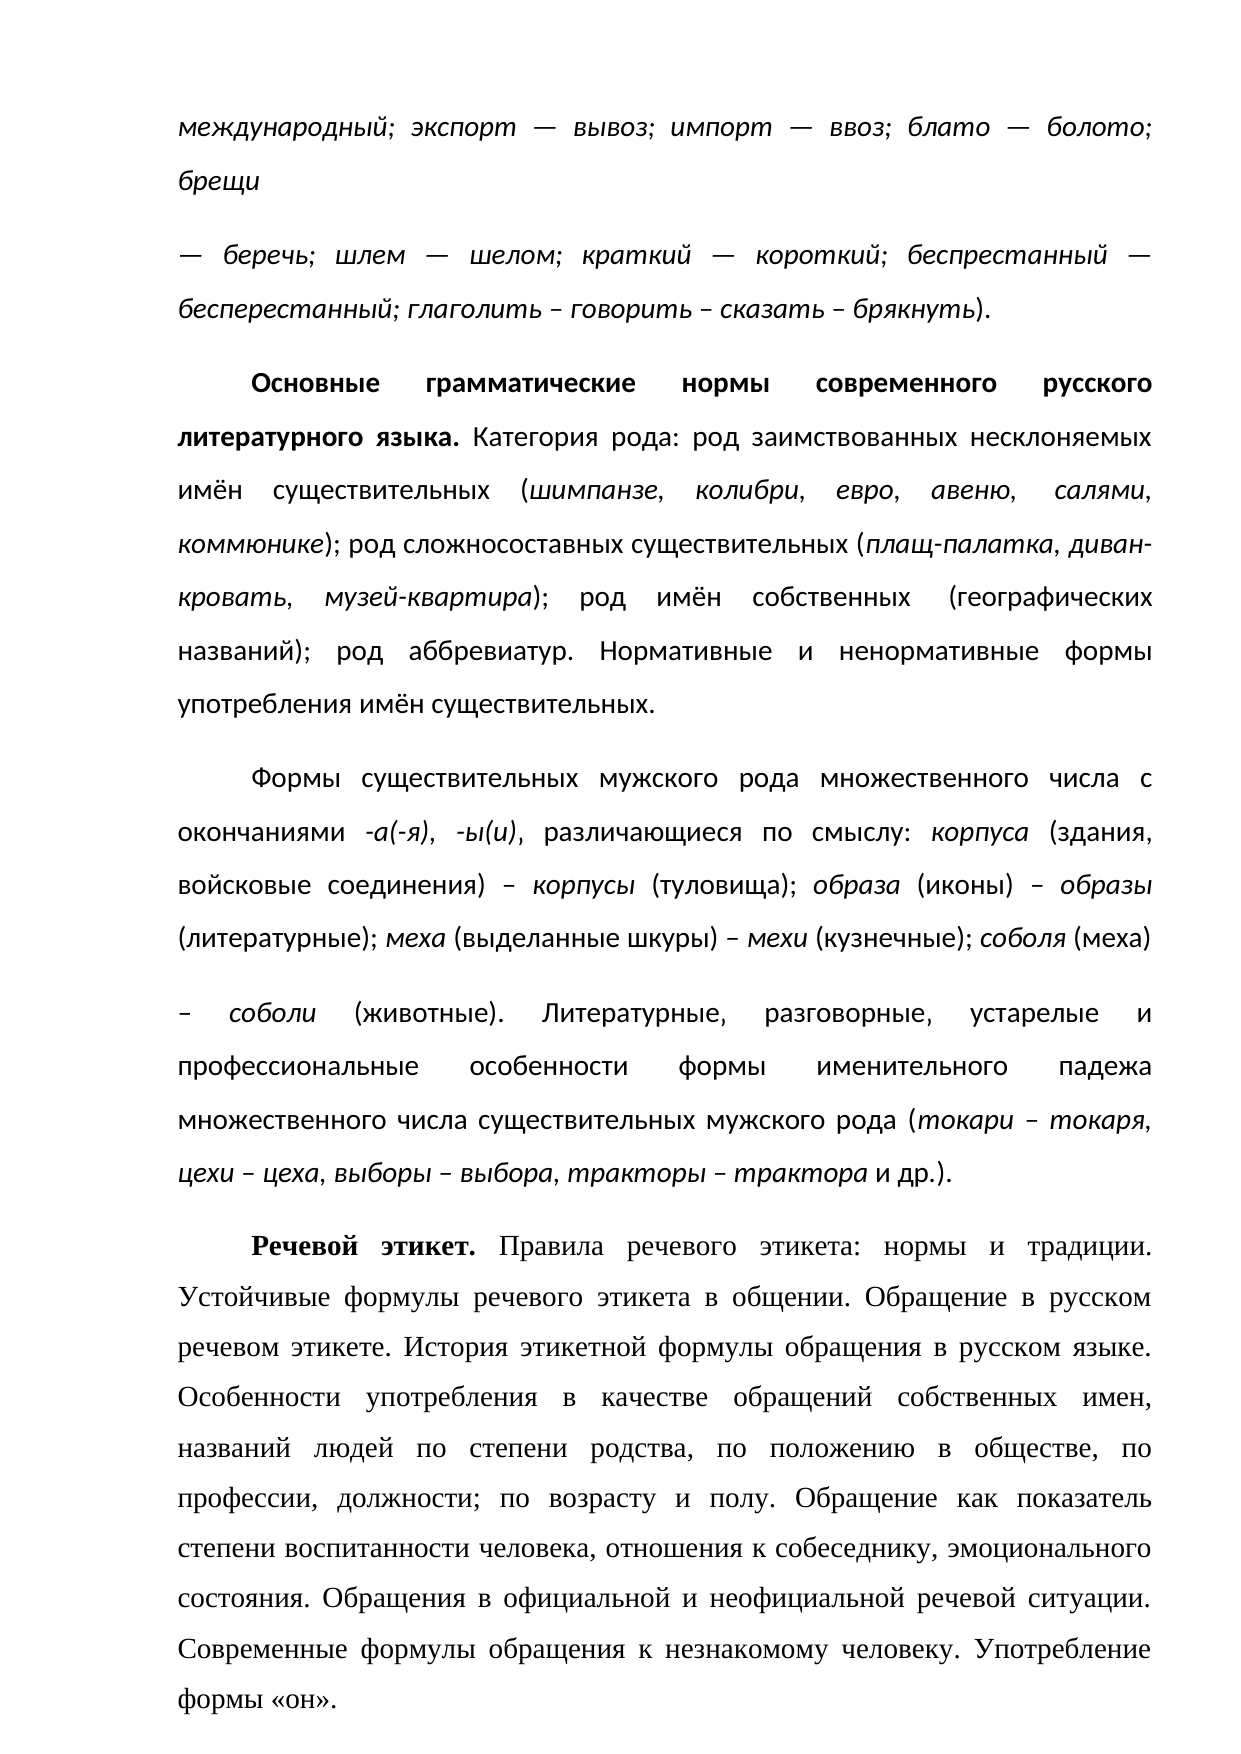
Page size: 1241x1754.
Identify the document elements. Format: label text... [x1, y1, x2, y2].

text — беречь; шлем — шелом; краткий — короткий; беспрестанный — бесперестанный; глаголить – говорить – сказать – брякнуть). [177, 236, 1152, 325]
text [177, 108, 1152, 197]
text Речевой этикет. Правила речевого этикета: нормы и традиции. Устойчивые формулы речевого этикета в общении. Обращение в русском речевом этикете. История этикетной формулы обращения в русском языке. Особенности употребления в качестве обращений собственных имен, названий людей по степени родства, по положению в обществе, по профессии, должности; по возрасту и полу. Обращение как показатель степени воспитанности человека, отношения к собеседнику, эмоционального состояния. Обращения в официальной и неофициальной речевой ситуации. Современные формулы обращения к незнакомому человеку. Употребление формы «он». [177, 1228, 1152, 1715]
text Формы существительных мужского рода множественного числа с окончаниями -а(-я), -ы(и)‚ различающиеся по смыслу: корпуса (здания, войсковые соединения) – корпусы (туловища); образа (иконы) – образы (литературные); меха (выделанные шкуры) – мехи (кузнечные); соболя (меха) [177, 759, 1152, 955]
text – соболи (животные). Литературные‚ разговорные‚ устарелые и профессиональные особенности формы именительного падежа множественного числа существительных мужского рода (токари – токаря, цехи – цеха, выборы – выбора, тракторы – трактора и др.). [177, 994, 1152, 1190]
text Основные грамматические нормы современного русского литературного языка. Категория рода: род заимствованных несклоняемых имён существительных (шимпанзе, колибри, евро, авеню, салями, коммюнике); род сложносоставных существительных (плащ-палатка, диван- кровать, музей-квартира); род имён собственных (географических названий); род аббревиатур. Нормативные и ненормативные формы употребления имён существительных. [177, 364, 1152, 721]
